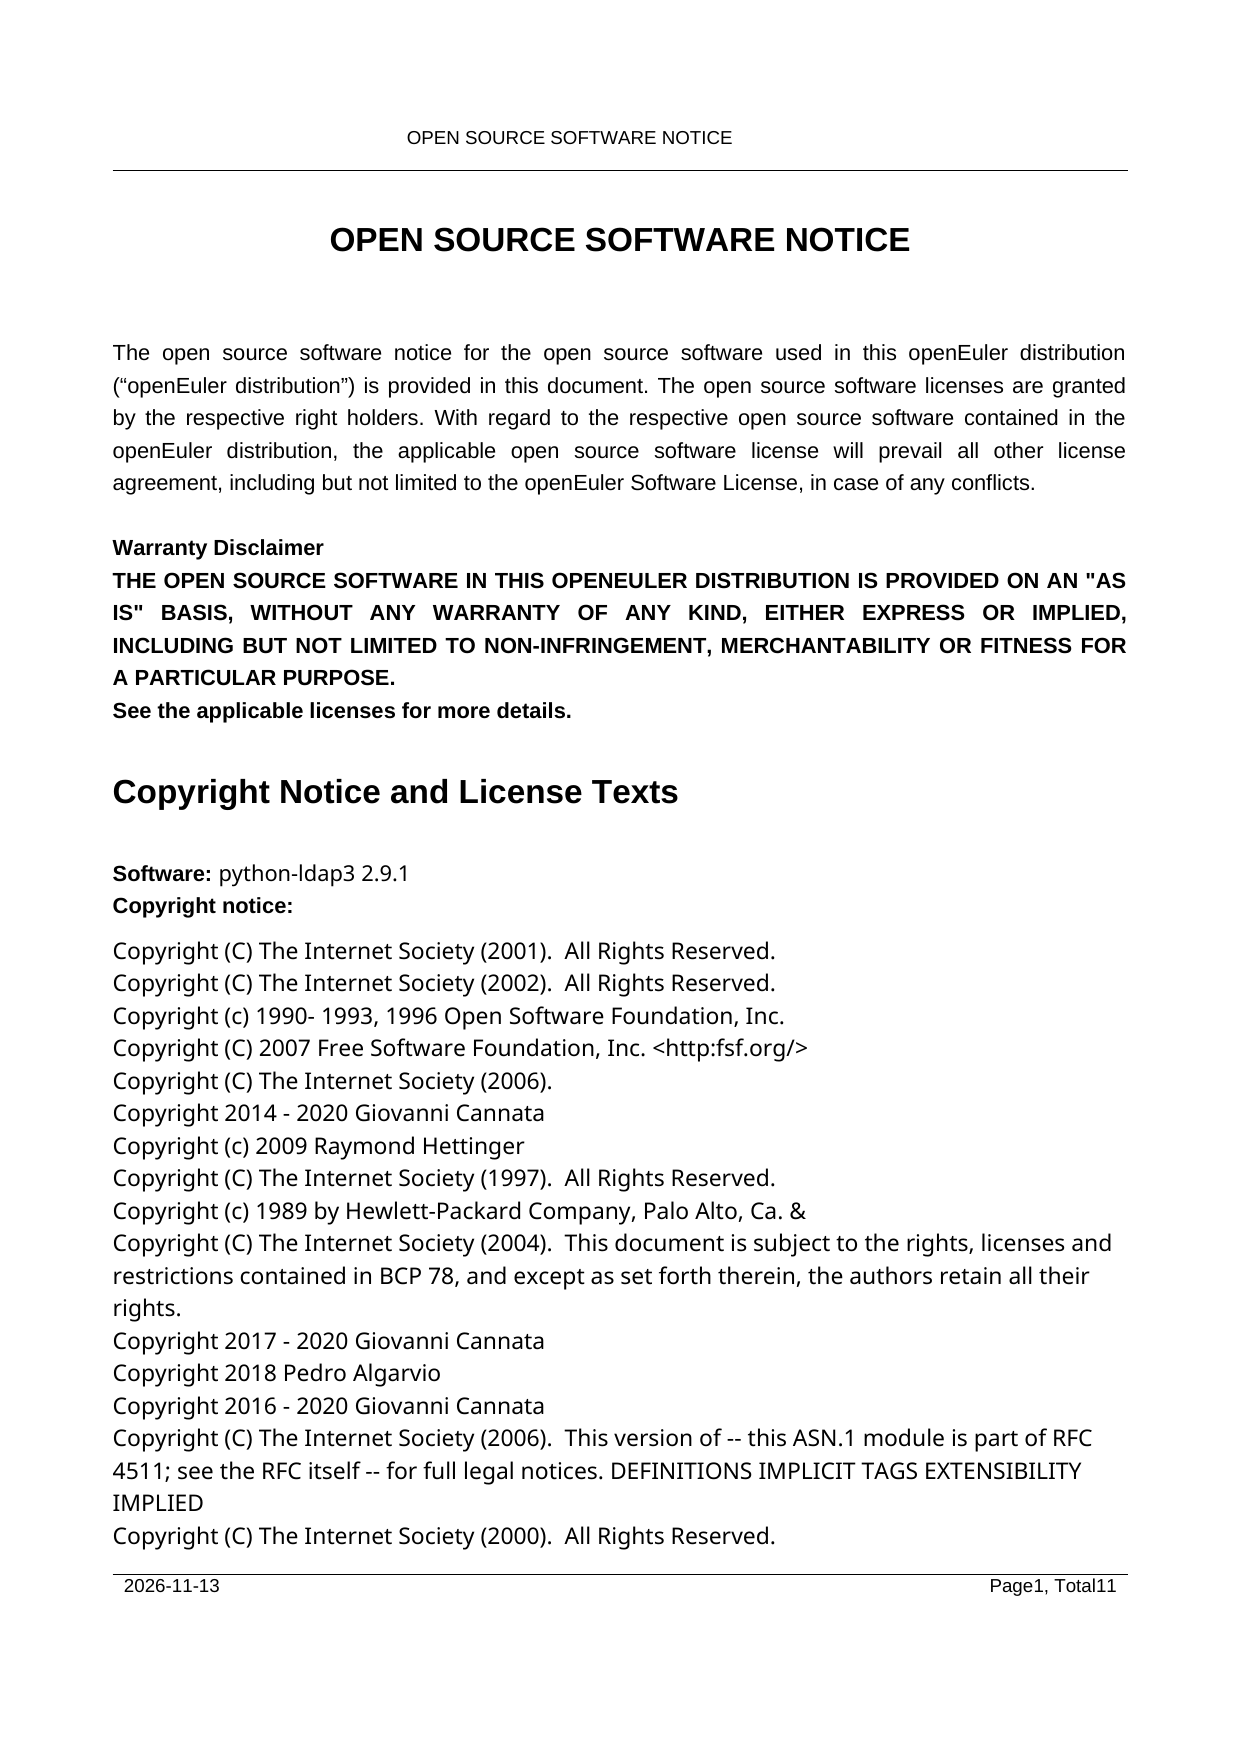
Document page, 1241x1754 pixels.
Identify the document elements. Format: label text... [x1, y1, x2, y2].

title Software: python-ldap3 2.9.1 [112, 856, 1128, 889]
text THE OPEN SOURCE SOFTWARE IN THIS OPENEULER DISTRIBUTION IS PROVIDED ON AN "AS IS" BASIS, WITHOUT ANY WARRANTY OF ANY KIND, EITHER EXPRESS OR IMPLIED, INCLUDING BUT NOT LIMITED TO NON-INFRINGEMENT, MERCHANTABILITY OR FITNESS FOR A PARTICULAR PURPOSE. See the applicable licenses for more details. [112, 564, 1128, 726]
text Copyright Notice and License Texts [112, 759, 1128, 824]
text The open source software notice for the open source software used in this openEuler distribution (“openEuler distribution”) is provided in this document. The open source software licenses are granted by the respective right holders. With regard to the respective open source software contained in the openEuler distribution, the applicable open source software license will prevail all other license agreement, including but not limited to the openEuler Software License, in case of any conflicts. [112, 336, 1128, 499]
text OPEN SOURCE SOFTWARE NOTICE [112, 206, 1128, 271]
text Warranty Disclaimer [112, 531, 1128, 564]
text Copyright notice: [112, 889, 1128, 921]
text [112, 934, 1128, 1551]
